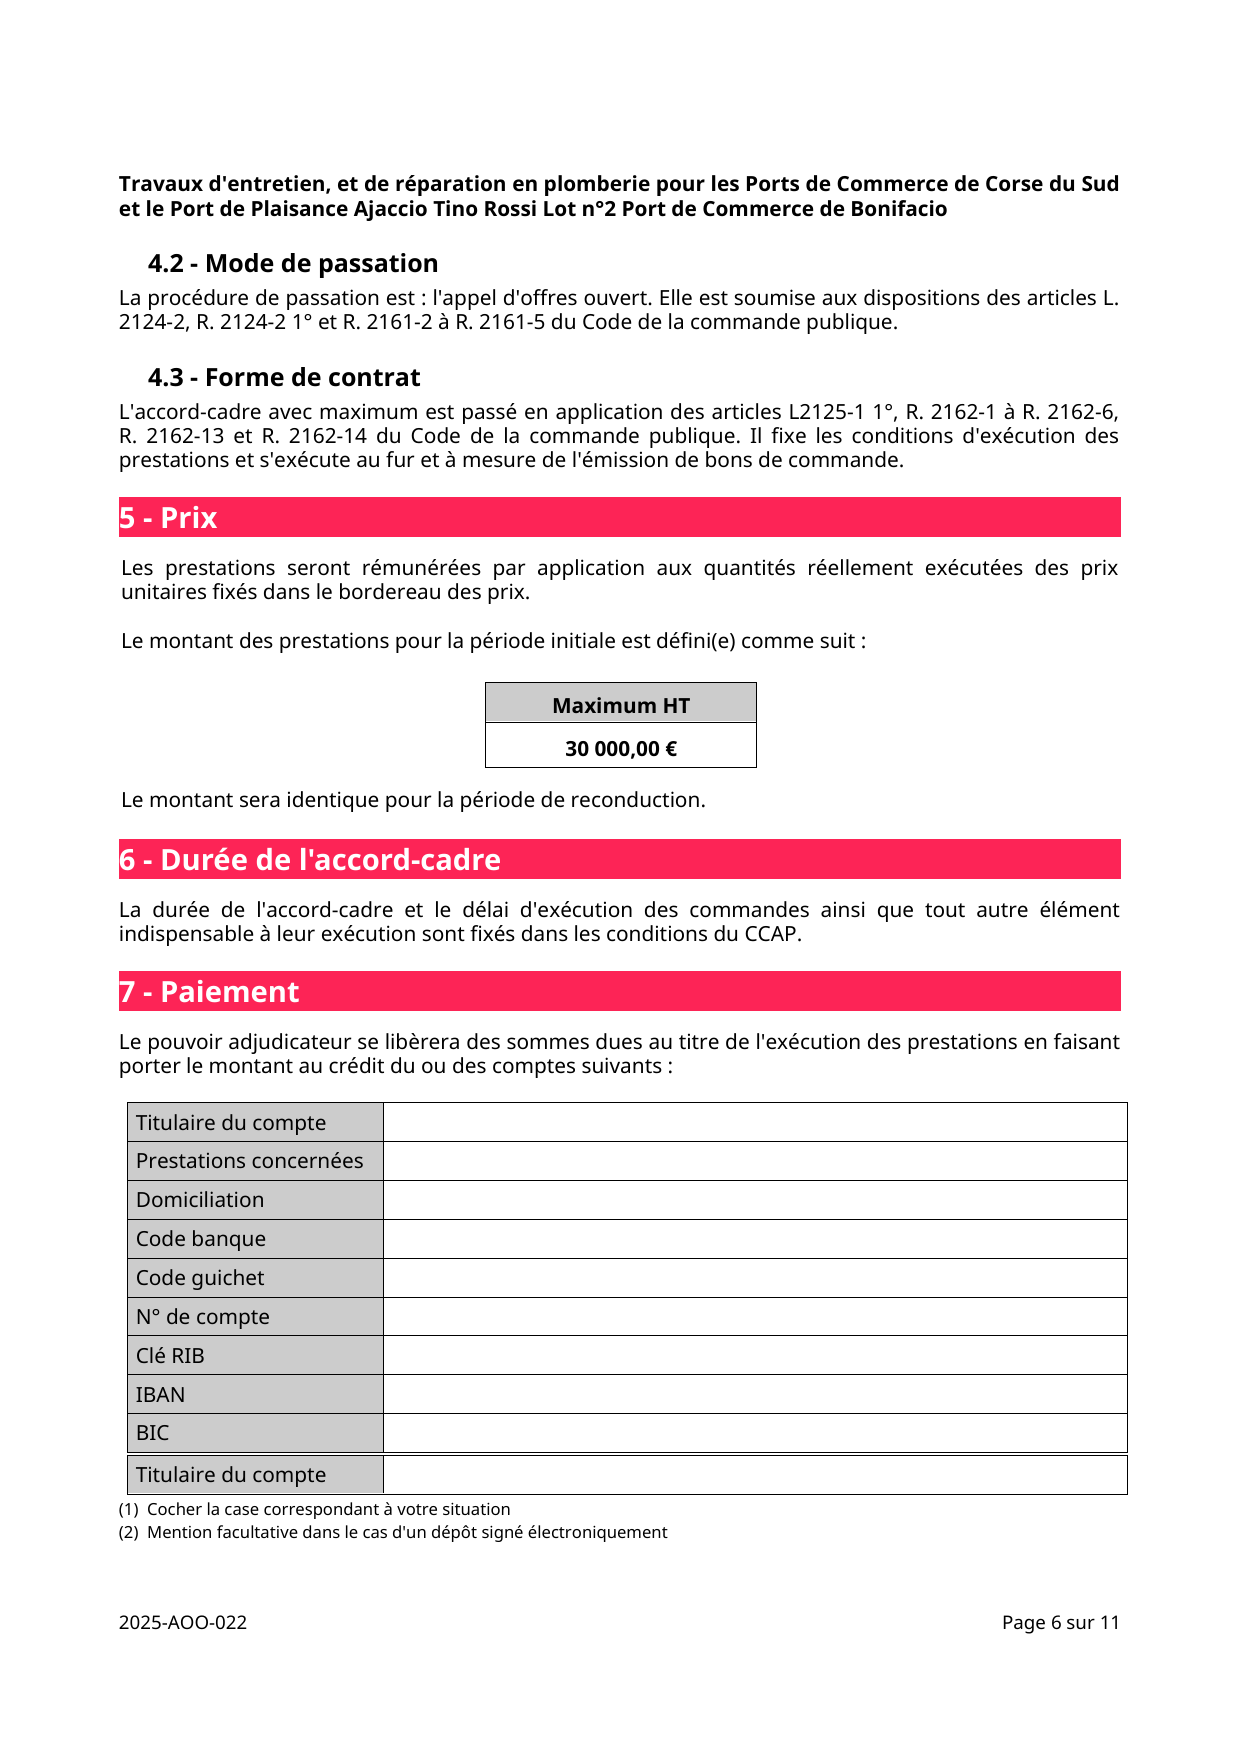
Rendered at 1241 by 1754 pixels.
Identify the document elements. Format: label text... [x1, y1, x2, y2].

table_header [384, 1456, 1127, 1493]
table_header [384, 1103, 1127, 1141]
text Le montant des prestations pour la période initiale est défini(e) comme suit : [121, 629, 1119, 653]
table_cell Clé RIB [128, 1336, 383, 1374]
table_cell N° de compte [128, 1298, 383, 1335]
table_cell IBAN [128, 1375, 383, 1413]
table_cell Domiciliation [128, 1181, 383, 1219]
table_cell [384, 1259, 1127, 1297]
text La durée de l'accord-cadre et le délai d'exécution des commandes ainsi que tout autre élément indispensable à leur exécution sont fixés dans les conditions du CCAP. [119, 898, 1121, 946]
subtitle 6 - Durée de l'accord-cadre [119, 839, 1121, 879]
table_cell Code banque [128, 1220, 383, 1258]
text Le montant sera identique pour la période de reconduction. [121, 788, 1119, 812]
table_cell [384, 1375, 1127, 1413]
text Le pouvoir adjudicateur se libèrera des sommes dues au titre de l'exécution des prestations en faisant porter le montant au crédit du ou des comptes suivants : [119, 1030, 1121, 1078]
subtitle 7 - Paiement [119, 971, 1121, 1011]
table_cell 30 000,00 € [486, 723, 756, 767]
table_header Titulaire du compte [128, 1103, 383, 1141]
table_cell [384, 1336, 1127, 1374]
subtitle 4.2 - Mode de passation [148, 246, 1121, 280]
table_cell [384, 1414, 1127, 1452]
table_cell [384, 1220, 1127, 1258]
table_cell [384, 1142, 1127, 1180]
text La procédure de passation est : l'appel d'offres ouvert. Elle est soumise aux dispositions des articles L. 2124-2, R. 2124-2 1° et R. 2161-2 à R. 2161-5 du Code de la commande publique. [119, 286, 1121, 334]
subtitle 4.3 - Forme de contrat [148, 359, 1121, 393]
text Les prestations seront rémunérées par application aux quantités réellement exécutées des prix unitaires fixés dans le bordereau des prix. [121, 556, 1119, 604]
table_cell [384, 1181, 1127, 1219]
text L'accord-cadre avec maximum est passé en application des articles L2125-1 1°, R. 2162-1 à R. 2162-6, R. 2162-13 et R. 2162-14 du Code de la commande publique. Il fixe les conditions d'exécution des prestations et s'exécute au fur et à mesure de l'émission de bons de commande. [119, 400, 1121, 472]
table_cell BIC [128, 1414, 383, 1452]
table_header Titulaire du compte [128, 1456, 383, 1493]
table_header Maximum HT [486, 683, 756, 721]
table_cell Code guichet [128, 1259, 383, 1297]
text Travaux d'entretien, et de réparation en plomberie pour les Ports de Commerce de Corse du Sud et le Port de Plaisance Ajaccio Tino Rossi Lot n°2 Port de Commerce de Bonifacio [119, 172, 1121, 221]
subtitle 5 - Prix [119, 497, 1121, 537]
table_cell [384, 1298, 1127, 1335]
table_cell Prestations concernées [128, 1142, 383, 1180]
